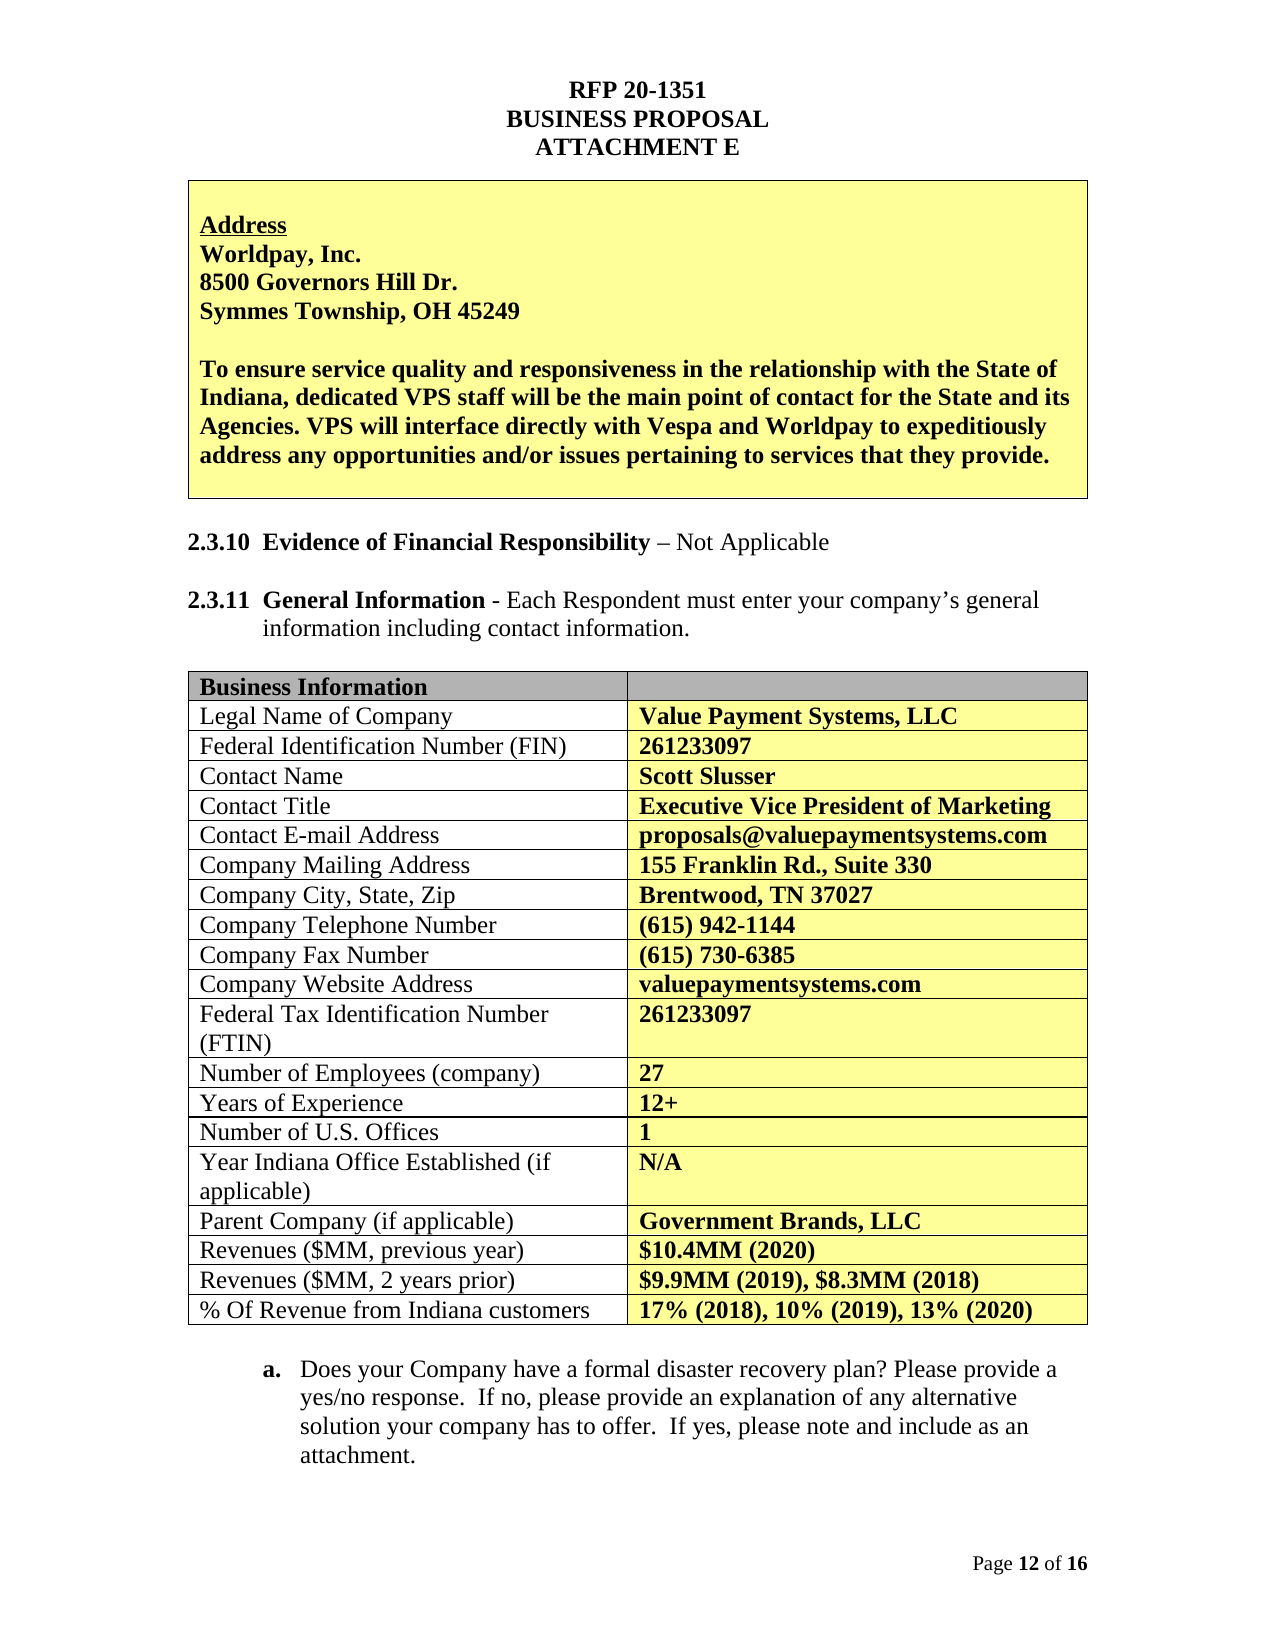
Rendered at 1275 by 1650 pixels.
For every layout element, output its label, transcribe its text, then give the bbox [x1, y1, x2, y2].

table_cell Company Fax Number [189, 940, 627, 968]
table_cell Federal Tax Identification Number (FTIN) [189, 999, 627, 1057]
table_cell N/A [628, 1147, 1087, 1205]
table_cell 155 Franklin Rd., Suite 330 [628, 850, 1087, 879]
table_cell Revenues ($MM, previous year) [189, 1236, 627, 1264]
list Evidence of Financial Responsibility – Not Applicable [187, 527, 1087, 556]
table_cell Years of Experience [189, 1088, 627, 1116]
table_cell Company Website Address [189, 970, 627, 998]
table_cell Company City, State, Zip [189, 880, 627, 909]
table_cell Value Payment Systems, LLC [628, 701, 1087, 730]
table_cell Contact Name [189, 761, 627, 790]
table_cell Brentwood, TN 37027 [628, 880, 1087, 909]
table_header Business Information [189, 672, 627, 700]
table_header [189, 181, 1087, 497]
table_cell 12+ [628, 1088, 1087, 1116]
table_cell Legal Name of Company [189, 701, 627, 730]
table_cell Number of U.S. Offices [189, 1118, 627, 1146]
table_cell Number of Employees (company) [189, 1058, 627, 1087]
table_cell Parent Company (if applicable) [189, 1206, 627, 1234]
table_cell Year Indiana Office Established (if applicable) [189, 1147, 627, 1205]
table_cell 261233097 [628, 731, 1087, 760]
table_cell proposals@valuepaymentsystems.com [628, 821, 1087, 849]
table_cell Company Mailing Address [189, 850, 627, 879]
table_cell Company Telephone Number [189, 910, 627, 939]
table_cell $9.9MM (2019), $8.3MM (2018) [628, 1265, 1087, 1294]
table_cell % Of Revenue from Indiana customers [189, 1295, 627, 1324]
table_cell Government Brands, LLC [628, 1206, 1087, 1234]
table_cell 27 [628, 1058, 1087, 1087]
list General Information - Each Respondent must enter your company’s general information including contact information. [187, 585, 1087, 642]
list Does your Company have a formal disaster recovery plan? Please provide a yes/no response. If no, please provide an explanation of any alternative solution your company has to offer. If yes, please note and include as an attachment. [262, 1354, 1087, 1469]
table_cell 17% (2018), 10% (2019), 13% (2020) [628, 1295, 1087, 1324]
table_cell Revenues ($MM, 2 years prior) [189, 1265, 627, 1294]
table_header [628, 672, 1087, 700]
table_cell (615) 730-6385 [628, 940, 1087, 968]
table_cell Scott Slusser [628, 761, 1087, 790]
table_cell Executive Vice President of Marketing [628, 791, 1087, 819]
table_cell $10.4MM (2020) [628, 1236, 1087, 1264]
table_cell Contact E-mail Address [189, 821, 627, 849]
table_cell (615) 942-1144 [628, 910, 1087, 939]
table_cell Federal Identification Number (FIN) [189, 731, 627, 760]
table_cell Contact Title [189, 791, 627, 819]
table_cell 261233097 [628, 999, 1087, 1057]
table_cell 1 [628, 1118, 1087, 1146]
table_cell valuepaymentsystems.com [628, 970, 1087, 998]
